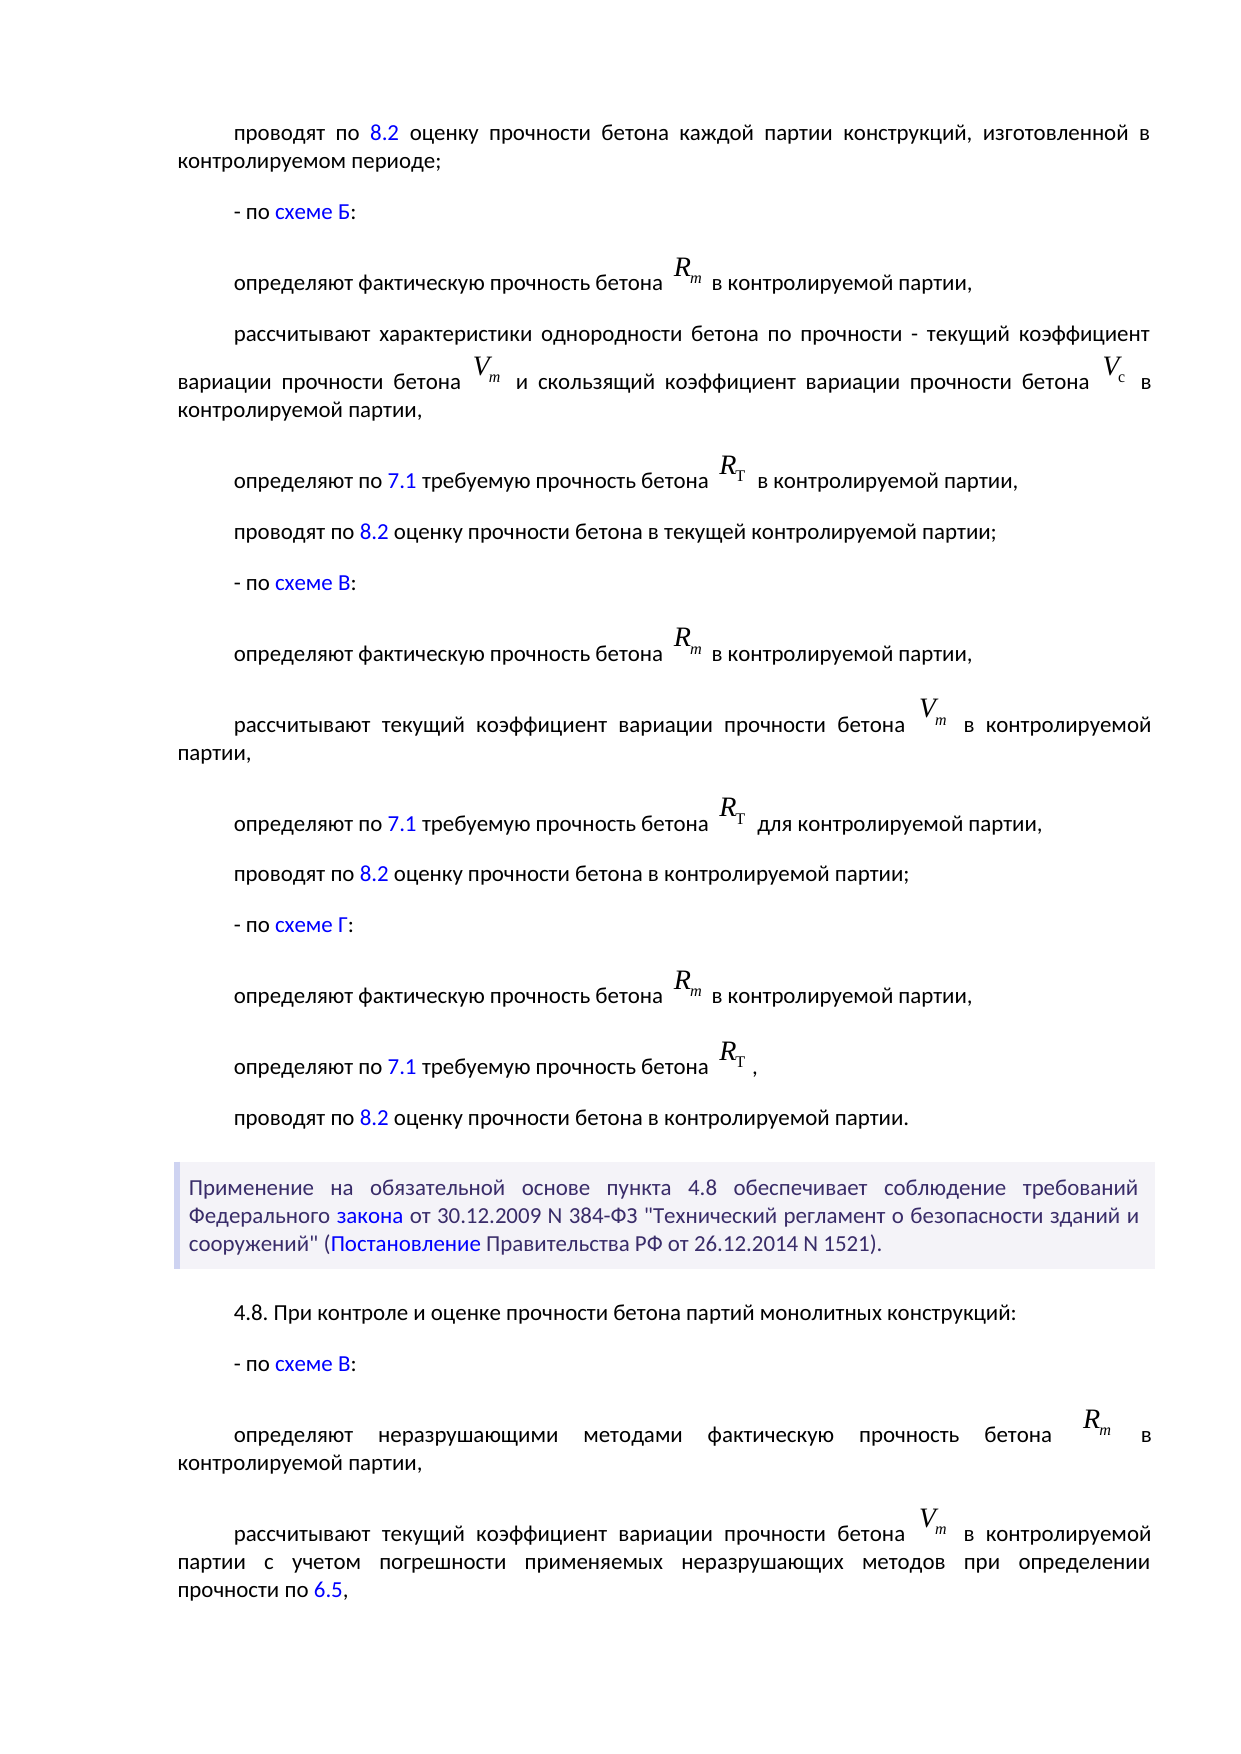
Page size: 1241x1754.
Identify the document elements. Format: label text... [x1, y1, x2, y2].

text - по схеме В: [177, 568, 1152, 596]
text определяют неразрушающими методами фактическую прочность бетона в контролируемой партии, [177, 1400, 1152, 1476]
text проводят по 8.2 оценку прочности бетона в контролируемой партии. [177, 1103, 1152, 1131]
table_header Применение на обязательной основе пункта 4.8 обеспечивает соблюдение требований Федерального закона от 30.12.2009 N 384-ФЗ "Технический регламент о безопасности зданий и сооружений" (Постановление Правительства РФ от 26.12.2014 N 1521). [180, 1162, 1149, 1269]
text проводят по 8.2 оценку прочности бетона в текущей контролируемой партии; [177, 517, 1152, 545]
text - по схеме В: [177, 1349, 1152, 1377]
text определяют фактическую прочность бетона в контролируемой партии, [177, 961, 1152, 1009]
text 4.8. При контроле и оценке прочности бетона партий монолитных конструкций: [177, 1298, 1152, 1326]
text определяют фактическую прочность бетона в контролируемой партии, [177, 248, 1152, 296]
text рассчитывают характеристики однородности бетона по прочности - текущий коэффициент вариации прочности бетона и скользящий коэффициент вариации прочности бетона в контролируемой партии, [177, 319, 1152, 423]
text определяют по 7.1 требуемую прочность бетона для контролируемой партии, [177, 789, 1152, 837]
text - по схеме Г: [177, 911, 1152, 938]
text определяют по 7.1 требуемую прочность бетона , [177, 1032, 1152, 1080]
text проводят по 8.2 оценку прочности бетона в контролируемой партии; [177, 859, 1152, 888]
text рассчитывают текущий коэффициент вариации прочности бетона в контролируемой партии, [177, 690, 1152, 766]
text - по схеме Б: [177, 197, 1152, 225]
text определяют фактическую прочность бетона в контролируемой партии, [177, 619, 1152, 667]
text проводят по 8.2 оценку прочности бетона каждой партии конструкций, изготовленной в контролируемом периоде; [177, 118, 1152, 174]
text определяют по 7.1 требуемую прочность бетона в контролируемой партии, [177, 446, 1152, 494]
text рассчитывают текущий коэффициент вариации прочности бетона в контролируемой партии с учетом погрешности применяемых неразрушающих методов при определении прочности по 6.5, [177, 1499, 1152, 1603]
